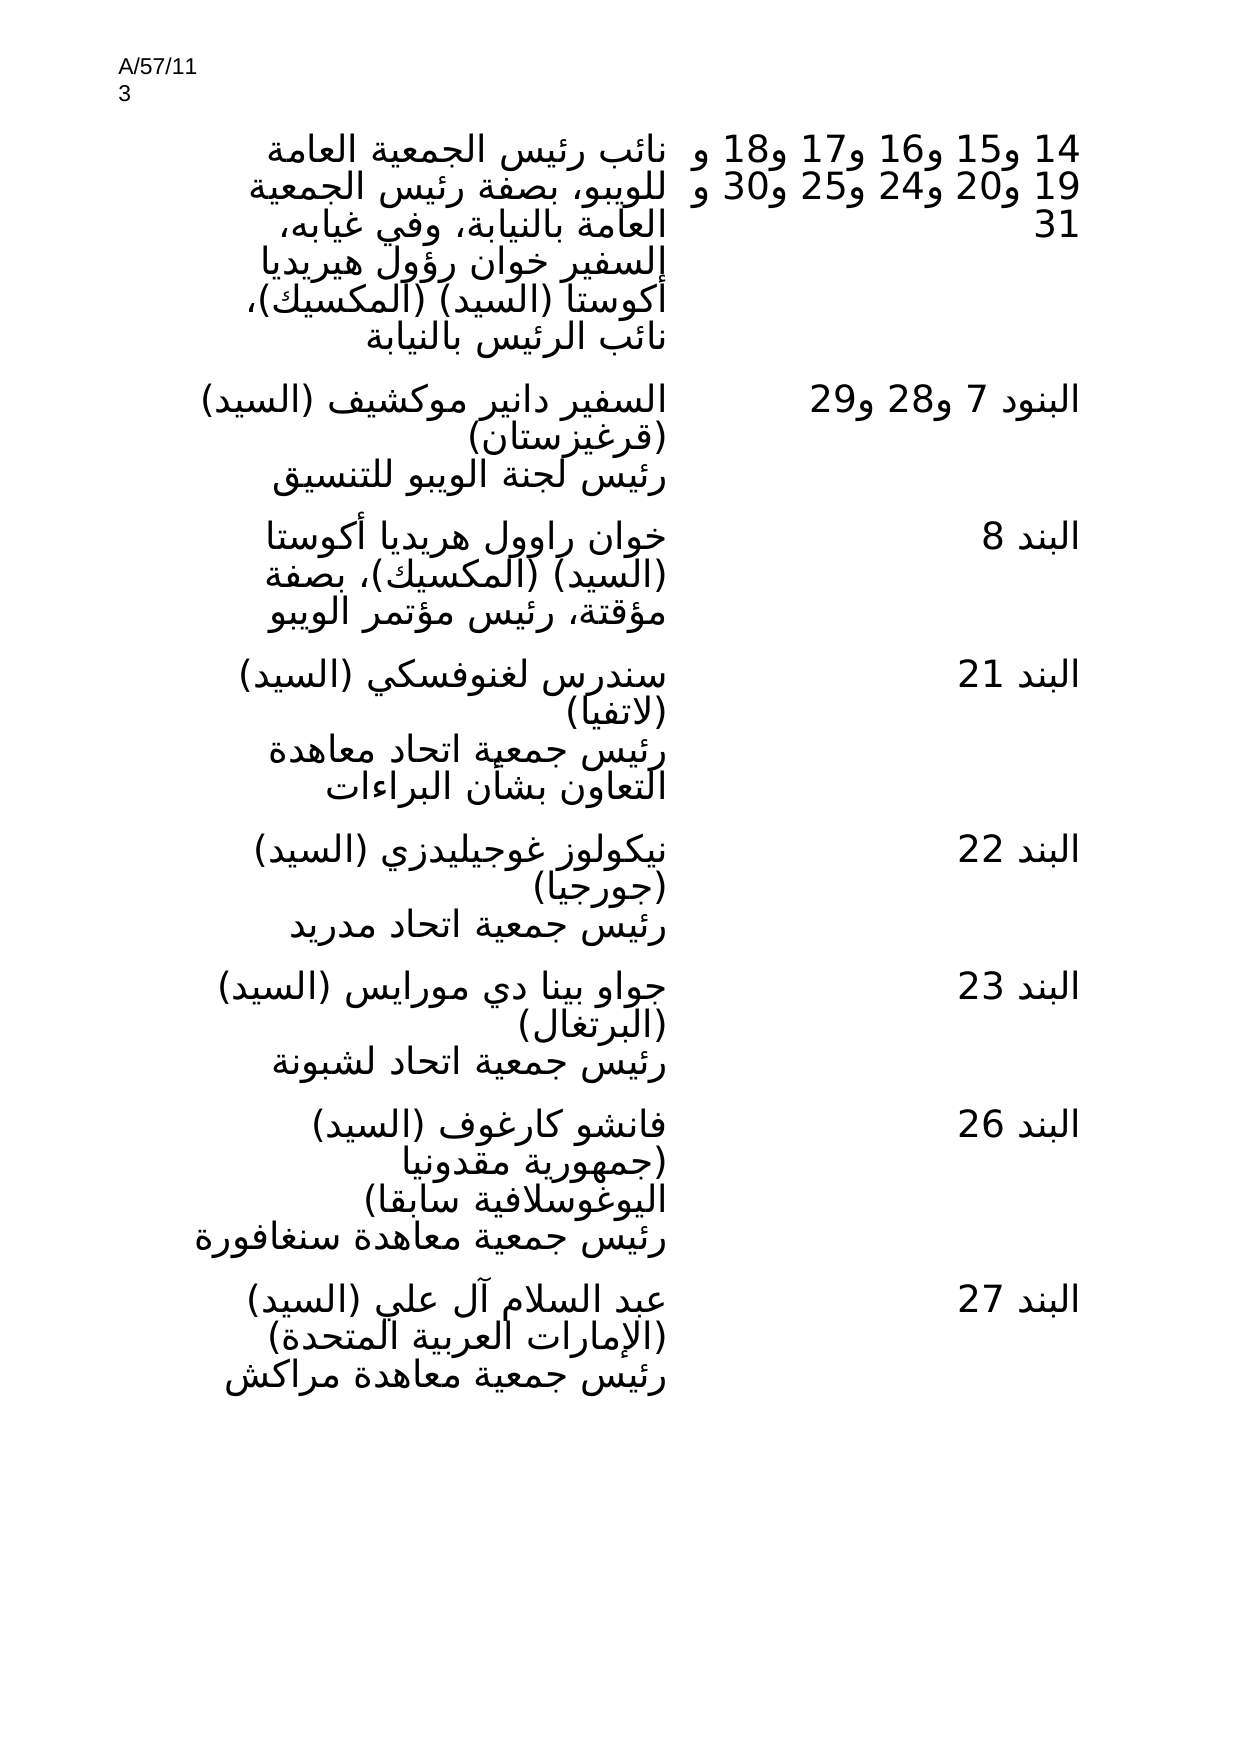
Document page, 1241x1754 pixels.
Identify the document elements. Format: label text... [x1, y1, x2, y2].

table_cell البند 22 [679, 832, 1093, 970]
table_cell فانشو كارغوف (السيد) (جمهورية مقدونيا اليوغوسلافية سابقا) رئيس جمعية معاهدة سنغافورة [177, 1107, 679, 1282]
table_cell السفير دانير موكشيف (السيد) (قرغيزستان) رئيس لجنة الويبو للتنسيق [177, 382, 679, 520]
table_cell عبد السلام آل علي (السيد) (الإمارات العربية المتحدة) رئيس جمعية معاهدة مراكش [177, 1282, 679, 1407]
table_cell البند 8 [679, 520, 1093, 657]
table_cell سندرس لغنوفسكي (السيد) (لاتفيا) رئيس جمعية اتحاد معاهدة التعاون بشأن البراءات [177, 657, 679, 832]
table_cell البند 26 [679, 1107, 1093, 1282]
table_cell خوان راوول هريديا أكوستا (السيد) (المكسيك)، بصفة مؤقتة، رئيس مؤتمر الويبو [177, 520, 679, 657]
table_cell البنود 7 و28 و29 [679, 382, 1093, 520]
table_cell البند 27 [679, 1282, 1093, 1407]
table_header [679, 132, 1093, 382]
table_cell نيكولوز غوجيليدزي (السيد) (جورجيا) رئيس جمعية اتحاد مدريد [177, 832, 679, 970]
table_cell البند 23 [679, 970, 1093, 1107]
table_cell البند 21 [679, 657, 1093, 832]
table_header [177, 132, 679, 382]
table_cell جواو بينا دي مورايس (السيد) (البرتغال) رئيس جمعية اتحاد لشبونة [177, 970, 679, 1107]
